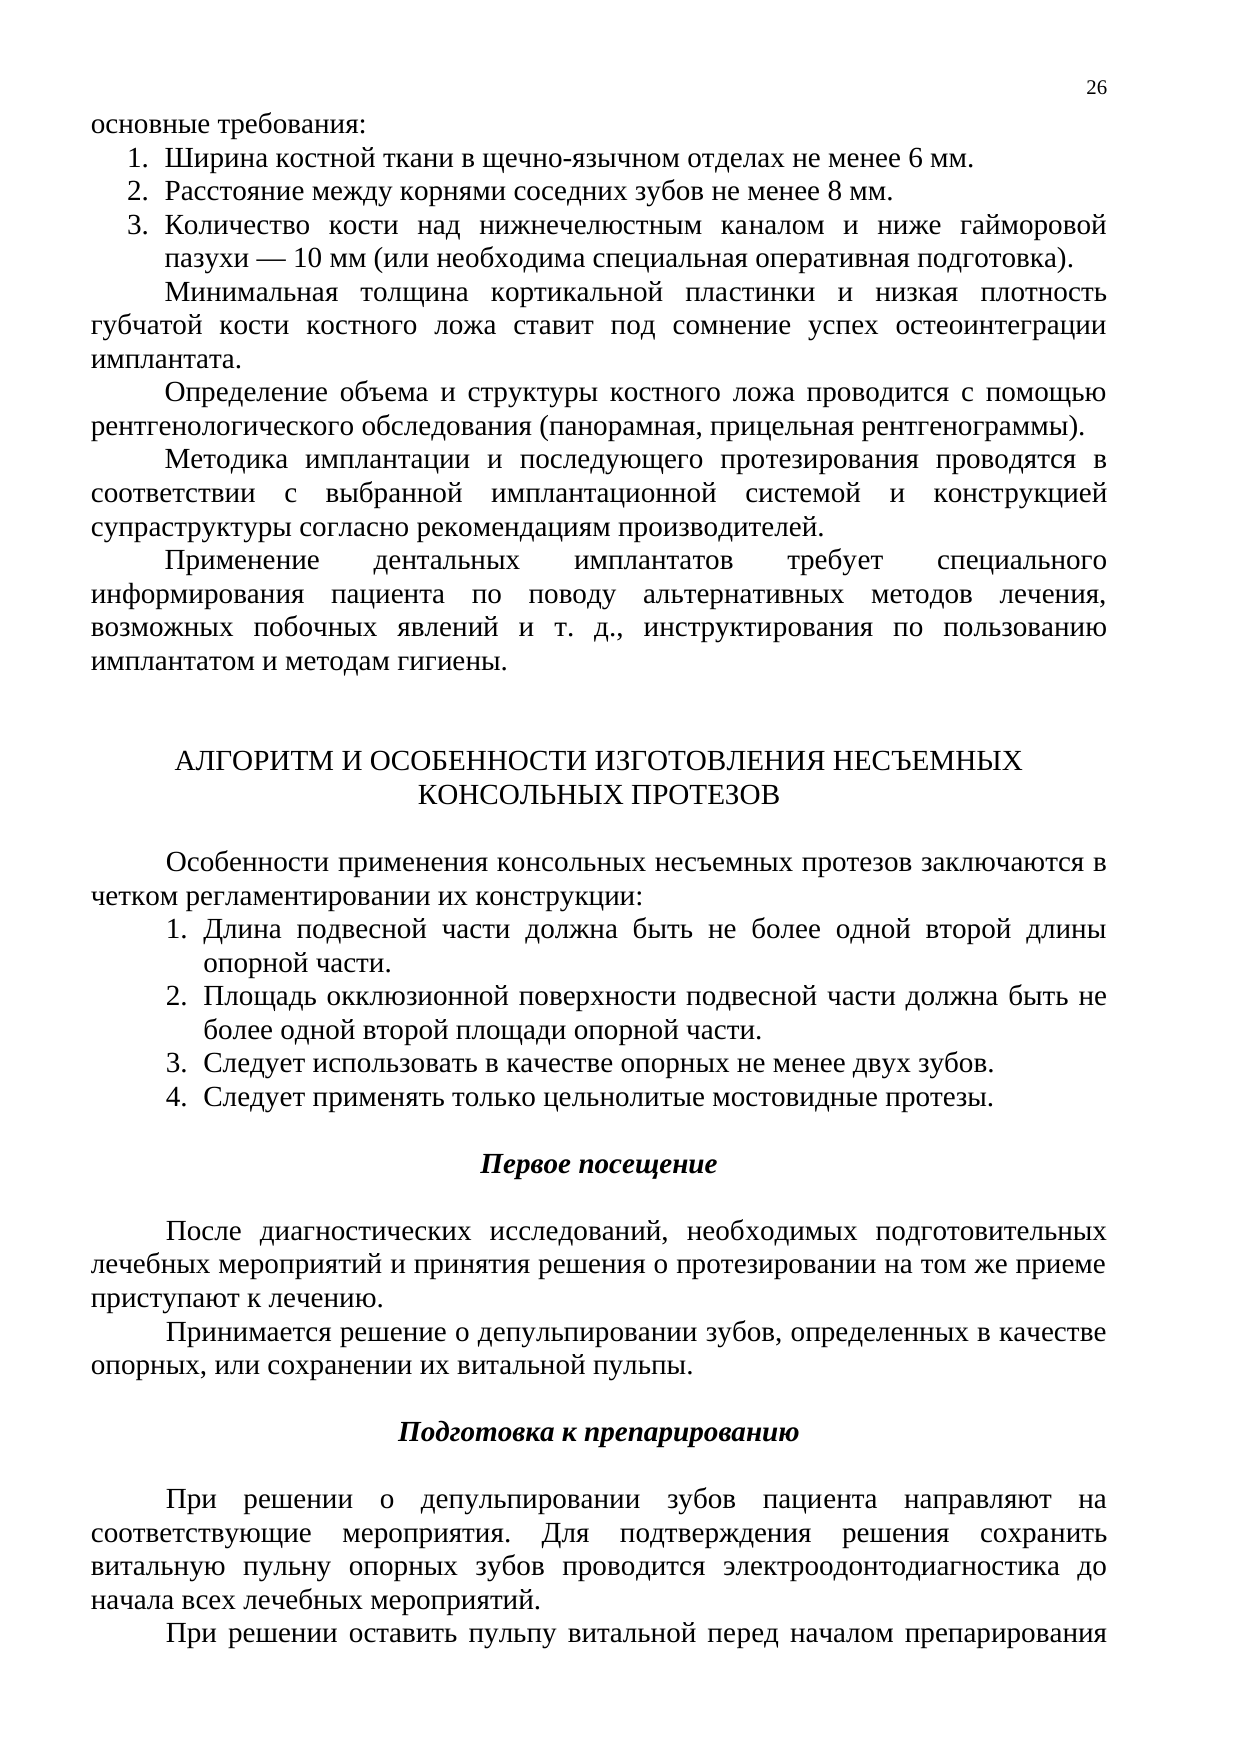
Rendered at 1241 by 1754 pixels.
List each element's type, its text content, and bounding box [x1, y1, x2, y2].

text Минимальная толщина кортикальной пластинки и низкая плотность губчатой кости костного ложа ставит под сомнение успех остеоинтеграции имплантата. [91, 274, 1107, 374]
list Следует использовать в качестве опорных не менее двух зубов. [166, 1045, 1107, 1079]
list Длина подвесной части должна быть не более одной второй длины опорной части. [166, 911, 1107, 978]
list Следует применять только цельнолитые мостовидные протезы. [166, 1079, 1107, 1112]
list Количество кости над нижнечелюстным каналом и ниже гайморовой пазухи — (или необходима специальная оперативная подготовка). [127, 207, 1107, 274]
text Принимается решение о депульпировании зубов, определенных в качестве опорных, или сохранении их витальной пульпы. [91, 1314, 1107, 1381]
text Методика имплантации и последующего протезирования проводятся в соответствии с выбранной имплантационной системой и конструкцией супраструктуры согласно рекомендациям производителей. [91, 442, 1107, 542]
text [91, 1616, 1107, 1649]
text Особенности применения консольных несъемных протезов заключаются в четком регламентировании их конструкции: [91, 844, 1107, 911]
text АЛГОРИТМ И ОСОБЕННОСТИ ИЗГОТОВЛЕНИЯ НЕСЪЕМНЫХ КОНСОЛЬНЫХ ПРОТЕЗОВ [91, 743, 1107, 811]
text При решении о депульпировании зубов пациента направляют на соответствующие мероприятия. Для подтверждения решения сохранить витальную пульну опорных зубов проводится электроодонтодиагностика до начала всех лечебных мероприятий. [91, 1481, 1107, 1616]
text После диагностических исследований, необходимых подготовительных лечебных мероприятий и принятия решения о протезировании на том же приеме приступают к лечению. [91, 1213, 1107, 1314]
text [91, 106, 1107, 140]
text Подготовка к препарированию [91, 1414, 1107, 1448]
list Площадь окклюзионной поверхности подвесной части должна быть не более одной второй площади опорной части. [166, 978, 1107, 1045]
text Применение дентальных имплантатов требует специального информирования пациента по поводу альтернативных методов лечения, возможных побочных явлений и т. д., инструктирования по пользованию имплантатом и методам гигиены. [91, 542, 1107, 676]
list Расстояние между корнями соседних зубов не менее . [127, 173, 1107, 207]
list Ширина костной ткани в щечно-язычном отделах не менее . [127, 140, 1107, 173]
text Первое посещение [91, 1146, 1107, 1179]
text Определение объема и структуры костного ложа проводится с помощью рентгенологического обследования (панорамная, прицельная рентгенограммы). [91, 374, 1107, 442]
